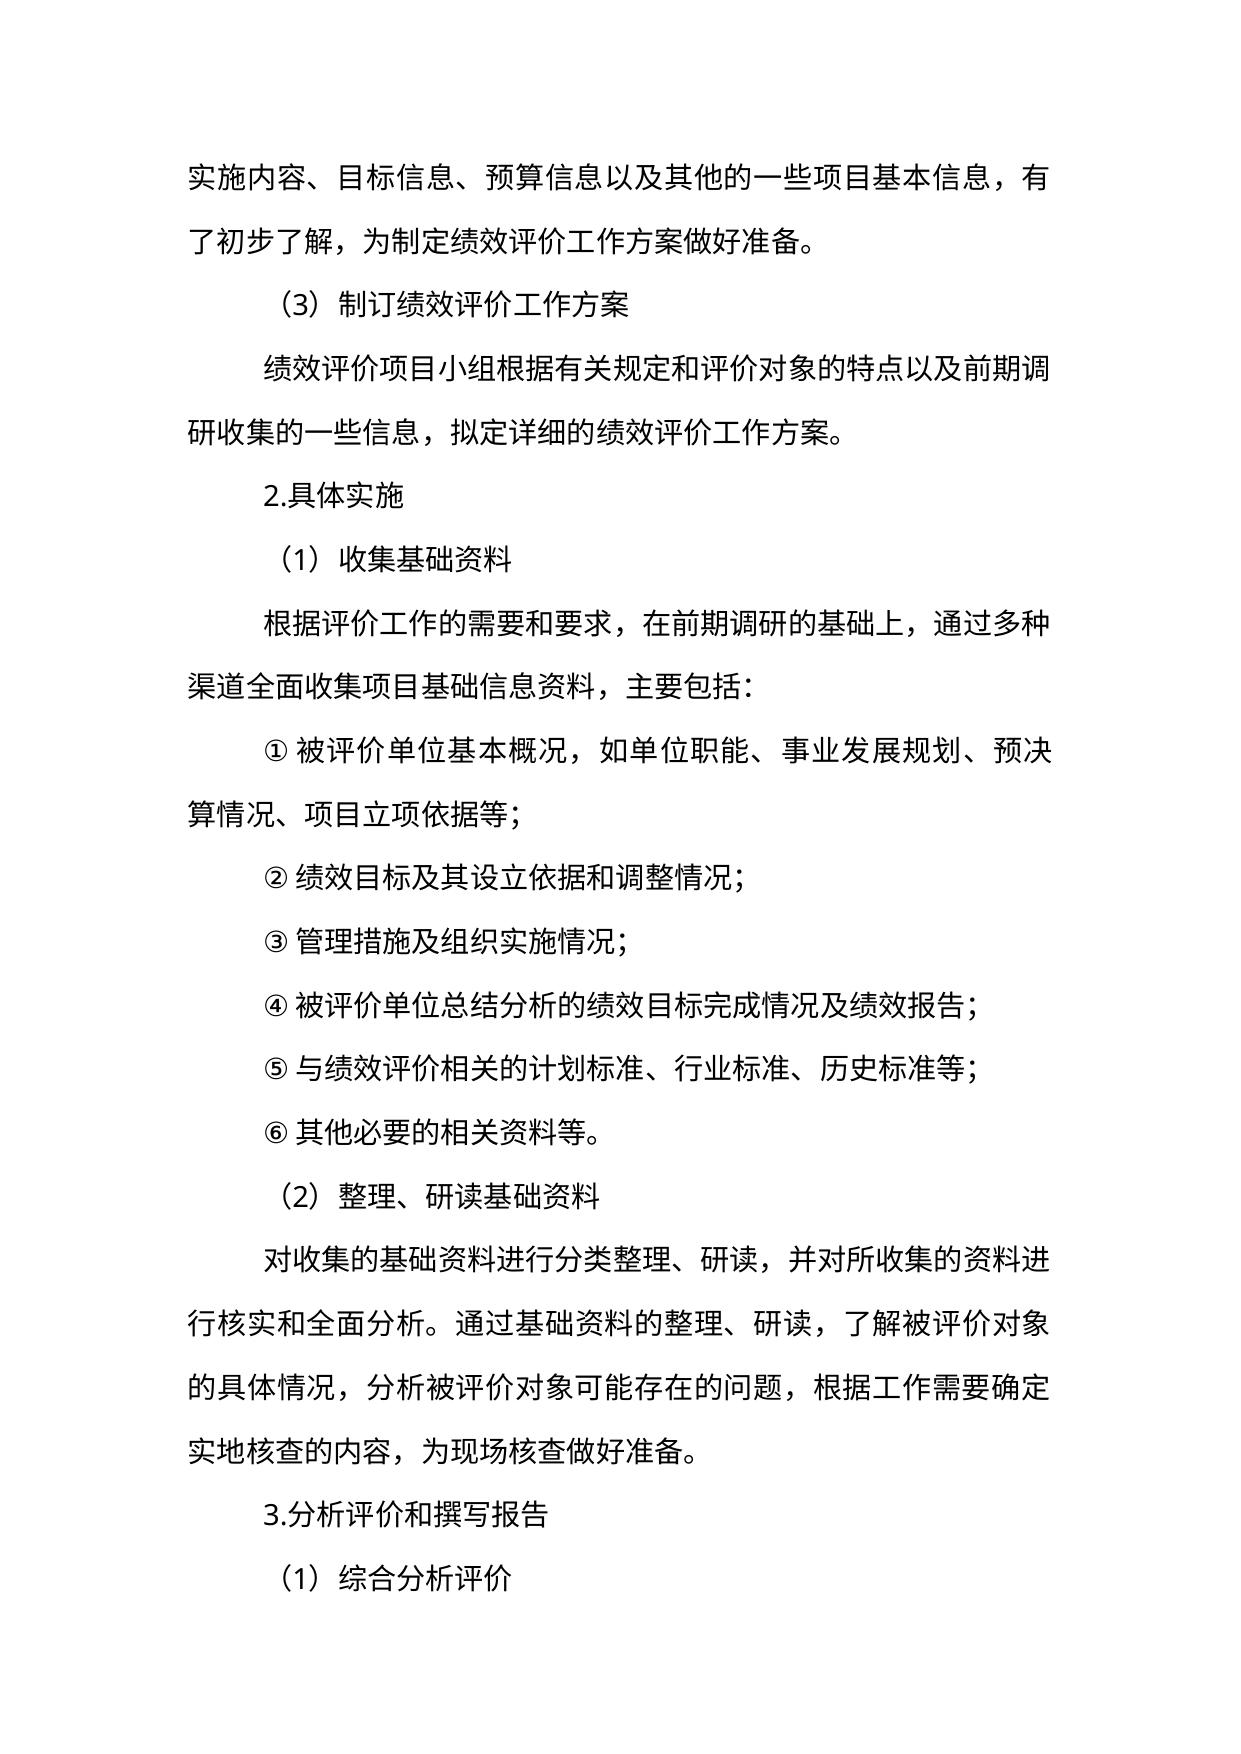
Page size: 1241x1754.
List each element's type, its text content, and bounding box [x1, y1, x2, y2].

title 2.具体实施 [187, 473, 1053, 515]
title （1）收集基础资料 [187, 537, 1053, 579]
title ①被评价单位基本概况，如单位职能、事业发展规划、预决算情况、项目立项依据等； [187, 728, 1053, 834]
title 绩效评价项目小组根据有关规定和评价对象的特点以及前期调研收集的一些信息，拟定详细的绩效评价工作方案。 [187, 346, 1053, 452]
title ②绩效目标及其设立依据和调整情况； [187, 855, 1053, 897]
title ⑥其他必要的相关资料等。 [187, 1109, 1053, 1152]
title 3.分析评价和撰写报告 [187, 1492, 1053, 1534]
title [187, 154, 1053, 261]
title （2）整理、研读基础资料 [187, 1173, 1053, 1216]
title 根据评价工作的需要和要求，在前期调研的基础上，通过多种渠道全面收集项目基础信息资料，主要包括： [187, 600, 1053, 706]
title ④被评价单位总结分析的绩效目标完成情况及绩效报告； [187, 982, 1053, 1025]
title 对收集的基础资料进行分类整理、研读，并对所收集的资料进行核实和全面分析。通过基础资料的整理、研读，了解被评价对象的具体情况，分析被评价对象可能存在的问题，根据工作需要确定实地核查的内容，为现场核查做好准备。 [187, 1237, 1053, 1471]
title （3）制订绩效评价工作方案 [187, 282, 1053, 324]
title （1）综合分析评价 [187, 1555, 1053, 1598]
title ③管理措施及组织实施情况； [187, 919, 1053, 961]
title ⑤与绩效评价相关的计划标准、行业标准、历史标准等； [187, 1046, 1053, 1088]
